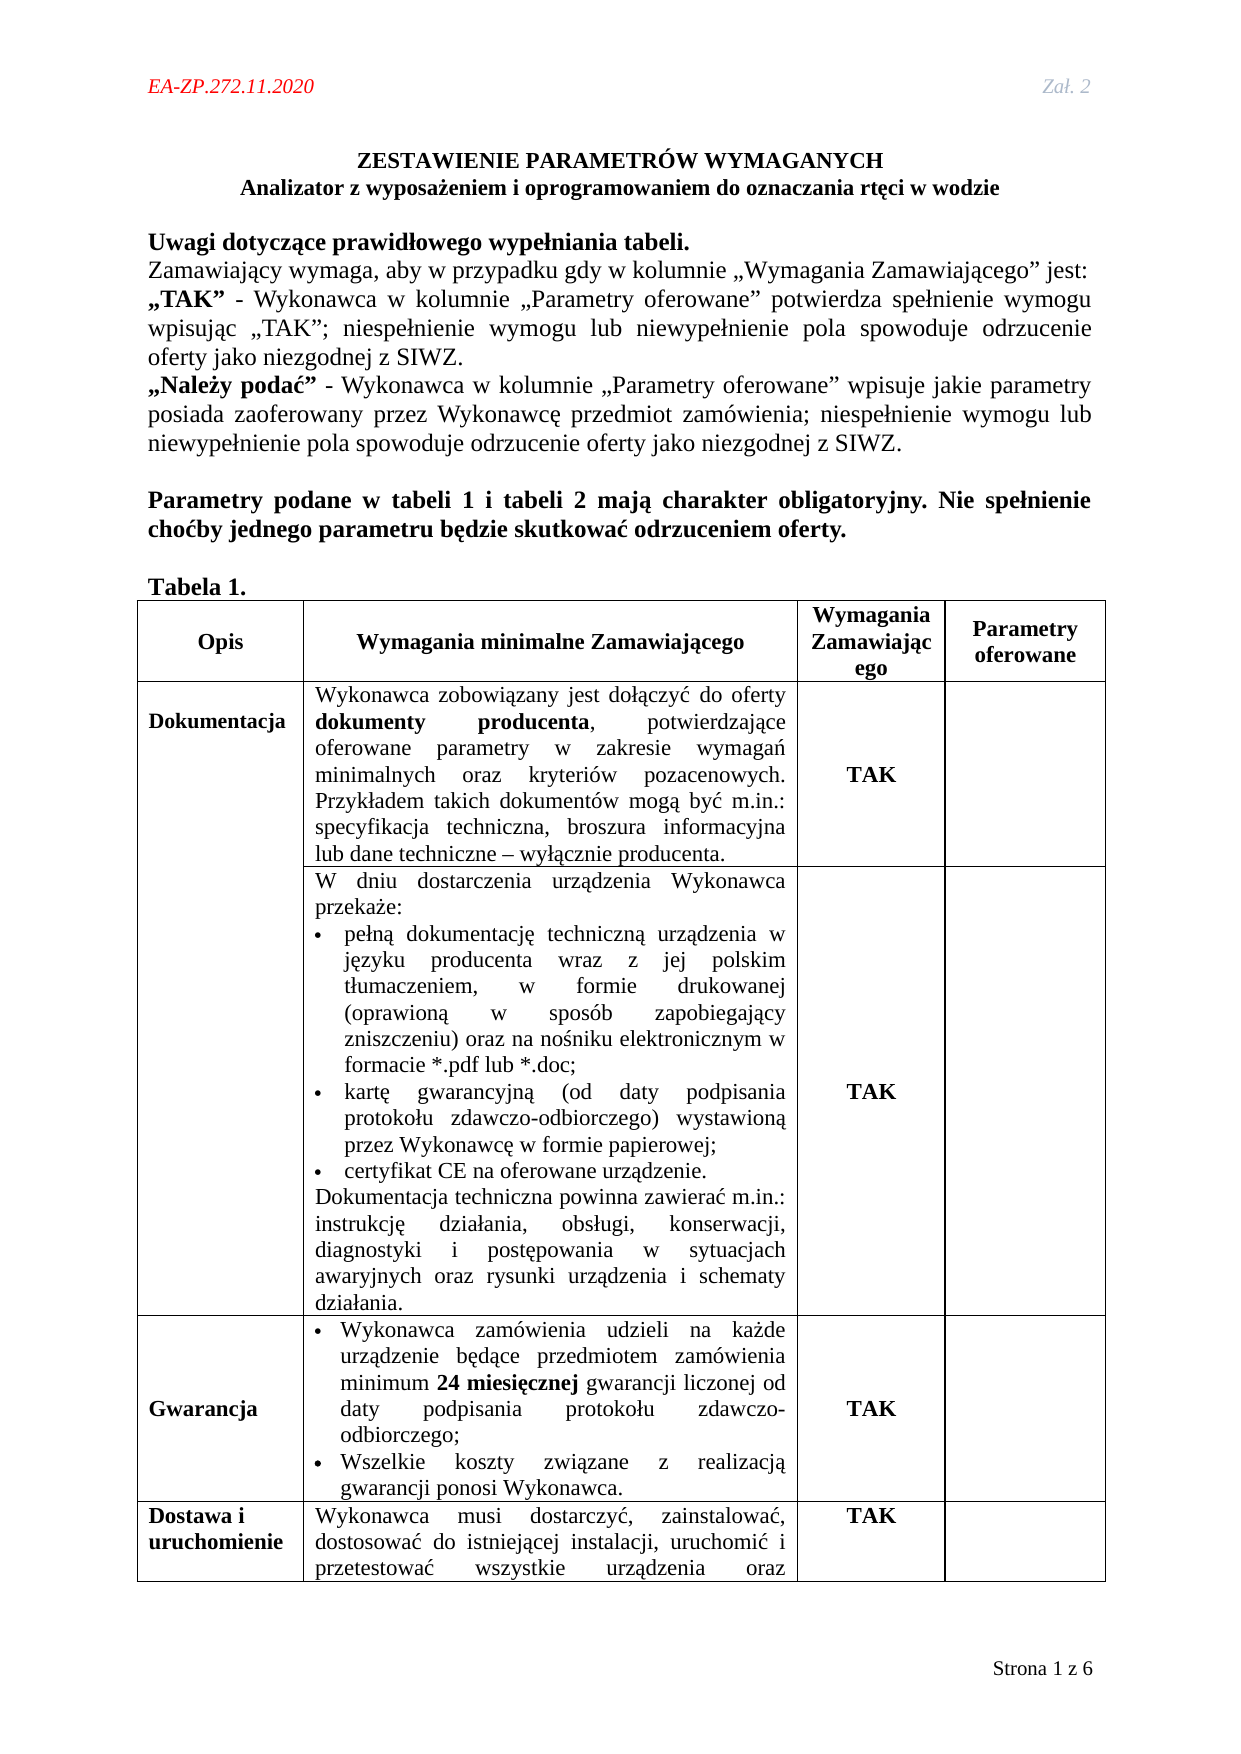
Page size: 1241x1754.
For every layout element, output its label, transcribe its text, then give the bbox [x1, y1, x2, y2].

text „TAK” - Wykonawca w kolumnie „Parametry oferowane” potwierdza spełnienie wymogu wpisując „TAK”; niespełnienie wymogu lub niewypełnienie pola spowoduje odrzucenie oferty jako niezgodnej z SIWZ. [148, 284, 1093, 370]
text Tabela 1. [148, 572, 1093, 600]
table_header Parametry oferowane [946, 601, 1105, 681]
table_cell TAK [798, 1502, 944, 1581]
text „Należy podać” - Wykonawca w kolumnie „Parametry oferowane” wpisuje jakie parametry posiada zaoferowany przez Wykonawcę przedmiot zamówienia; niespełnienie wymogu lub niewypełnienie pola spowoduje odrzucenie oferty jako niezgodnej z SIWZ. [148, 370, 1093, 457]
subtitle Analizator z wyposażeniem i oprogramowaniem do oznaczania rtęci w wodzie [148, 174, 1093, 200]
table_cell [946, 682, 1105, 866]
table_header Wymagania minimalne Zamawiającego [304, 601, 797, 681]
table_cell TAK [798, 682, 944, 866]
text Zamawiający wymaga, aby w przypadku gdy w kolumnie „Wymagania Zamawiającego” jest: [148, 255, 1093, 284]
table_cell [138, 1502, 303, 1581]
table_cell Wykonawca zobowiązany jest dołączyć do oferty dokumenty producenta, potwierdzające oferowane parametry w zakresie wymagań minimalnych oraz kryteriów pozacenowych. Przykładem takich dokumentów mogą być m.in.: specyfikacja techniczna, broszura informacyjna lub dane techniczne – wyłącznie producenta. [304, 682, 797, 866]
table_cell [946, 867, 1105, 1315]
table_cell TAK [798, 867, 944, 1315]
table_cell W dniu dostarczenia urządzenia Wykonawca przekaże: pełną dokumentację techniczną urządzenia w języku producenta wraz z jej polskim tłumaczeniem, w formie drukowanej (oprawioną w sposób zapobiegający zniszczeniu) oraz na nośniku elektronicznym w formacie *.pdf lub *.doc; kartę gwarancyjną (od daty podpisania protokołu zdawczo-odbiorczego) wystawioną przez Wykonawcę w formie papierowej; certyfikat CE na oferowane urządzenie. Dokumentacja techniczna powinna zawierać m.in.: instrukcję działania, obsługi, konserwacji, diagnostyki i postępowania w sytuacjach awaryjnych oraz rysunki urządzenia i schematy działania. [304, 867, 797, 1315]
table_cell [946, 1502, 1105, 1581]
table_cell Wykonawca zamówienia udzieli na każde urządzenie będące przedmiotem zamówienia minimum 24 miesięcznej gwarancji liczonej od daty podpisania protokołu zdawczo-odbiorczego; Wszelkie koszty związane z realizacją gwarancji ponosi Wykonawca. [304, 1316, 797, 1501]
table_cell [946, 1316, 1105, 1501]
text Parametry podane w tabeli 1 i tabeli 2 mają charakter obligatoryjny. Nie spełnienie choćby jednego parametru będzie skutkować odrzuceniem oferty. [148, 485, 1093, 543]
table_cell Dokumentacja [138, 682, 303, 1315]
text Uwagi dotyczące prawidłowego wypełniania tabeli. [148, 227, 1093, 255]
text ZESTAWIENIE PARAMETRÓW WYMAGANYCH [148, 148, 1093, 174]
table_cell TAK [798, 1316, 944, 1501]
table_header Wymagania Zamawiającego [798, 601, 944, 681]
table_header Opis [138, 601, 303, 681]
table_cell Gwarancja [138, 1316, 303, 1501]
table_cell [304, 1502, 797, 1581]
